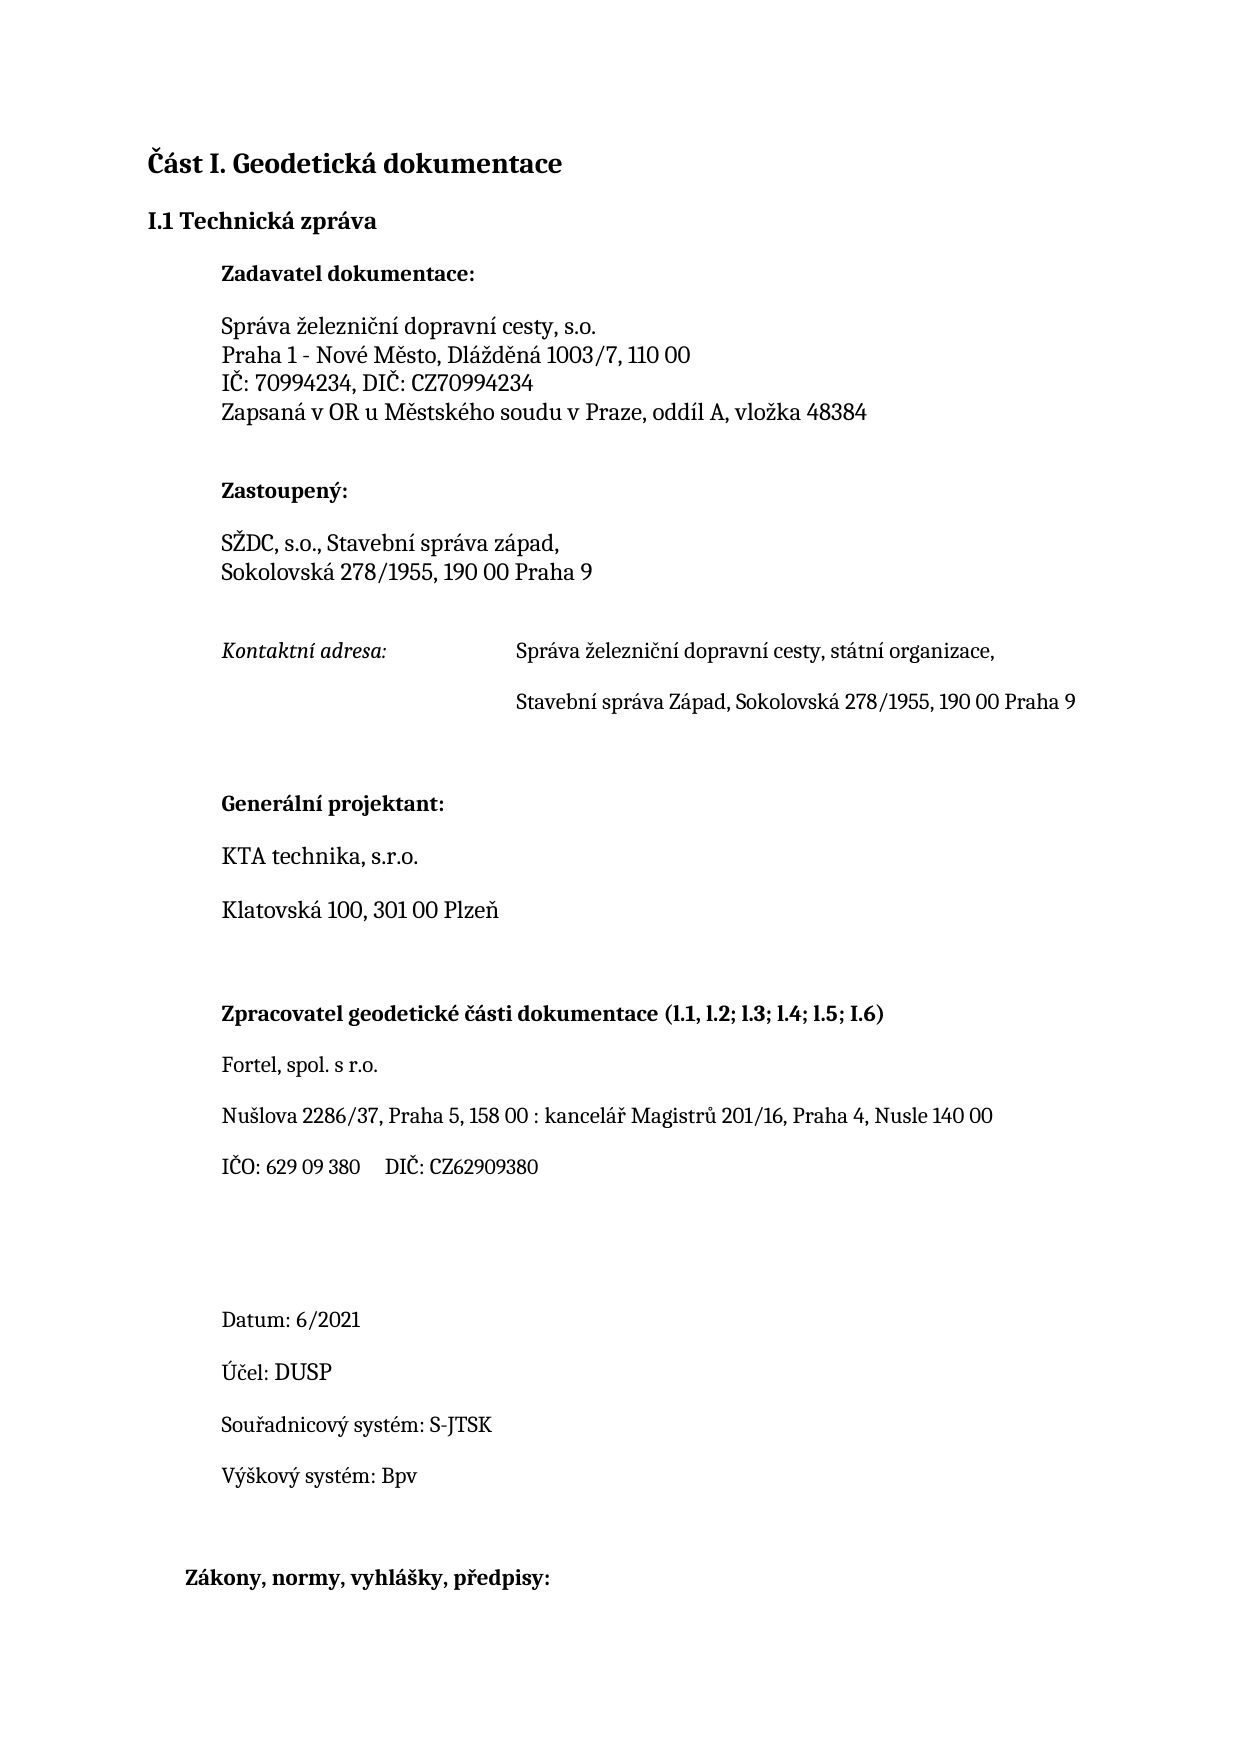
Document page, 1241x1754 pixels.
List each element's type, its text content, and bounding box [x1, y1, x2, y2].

text Část I. Geodetická dokumentace [148, 148, 1093, 181]
text Klatovská 100, 301 00 Plzeň [148, 896, 1093, 924]
text Zastoupený: [148, 478, 1093, 504]
text Zapsaná v OR u Městského soudu v Praze, oddíl A, vložka 48384 [221, 398, 1093, 427]
text Praha 1 - Nové Město, Dlážděná 1003/7, 110 00 [221, 341, 1093, 369]
text Datum: 6/2021 [148, 1307, 1093, 1333]
text Souřadnicový systém: S-JTSK [148, 1412, 1093, 1438]
text Zadavatel dokumentace: [148, 261, 1093, 287]
text Zpracovatel geodetické části dokumentace (l.1, l.2; l.3; l.4; l.5; I.6) [148, 1000, 1093, 1027]
text Nušlova 2286/37, Praha 5, 158 00 : kancelář Magistrů 201/16, Praha 4, Nusle 140 00 [148, 1102, 1093, 1129]
text Generální projektant: [221, 791, 1093, 817]
text Kontaktní adresa: Správa železniční dopravní cesty, státní organizace, [148, 637, 1093, 664]
text Účel: DUSP [148, 1358, 1093, 1386]
text IČ: 70994234, DIČ: CZ70994234 [221, 369, 1093, 398]
text KTA technika, s.r.o. [221, 842, 1093, 870]
text SŽDC, s.o., Stavební správa západ, [221, 529, 1093, 558]
text I.1 Technická zpráva [148, 207, 1093, 236]
text Sokolovská 278/1955, 190 00 Praha 9 [221, 558, 1093, 586]
text IČO: 629 09 380 DIČ: CZ62909380 [148, 1153, 1093, 1180]
text Zákony, normy, vyhlášky, předpisy: [148, 1565, 1093, 1591]
text Výškový systém: Bpv [148, 1463, 1093, 1489]
text Fortel, spol. s r.o. [148, 1051, 1093, 1078]
text Stavební správa Západ, Sokolovská 278/1955, 190 00 Praha 9 [516, 688, 1093, 715]
text Správa železniční dopravní cesty, s.o. [221, 312, 1093, 341]
